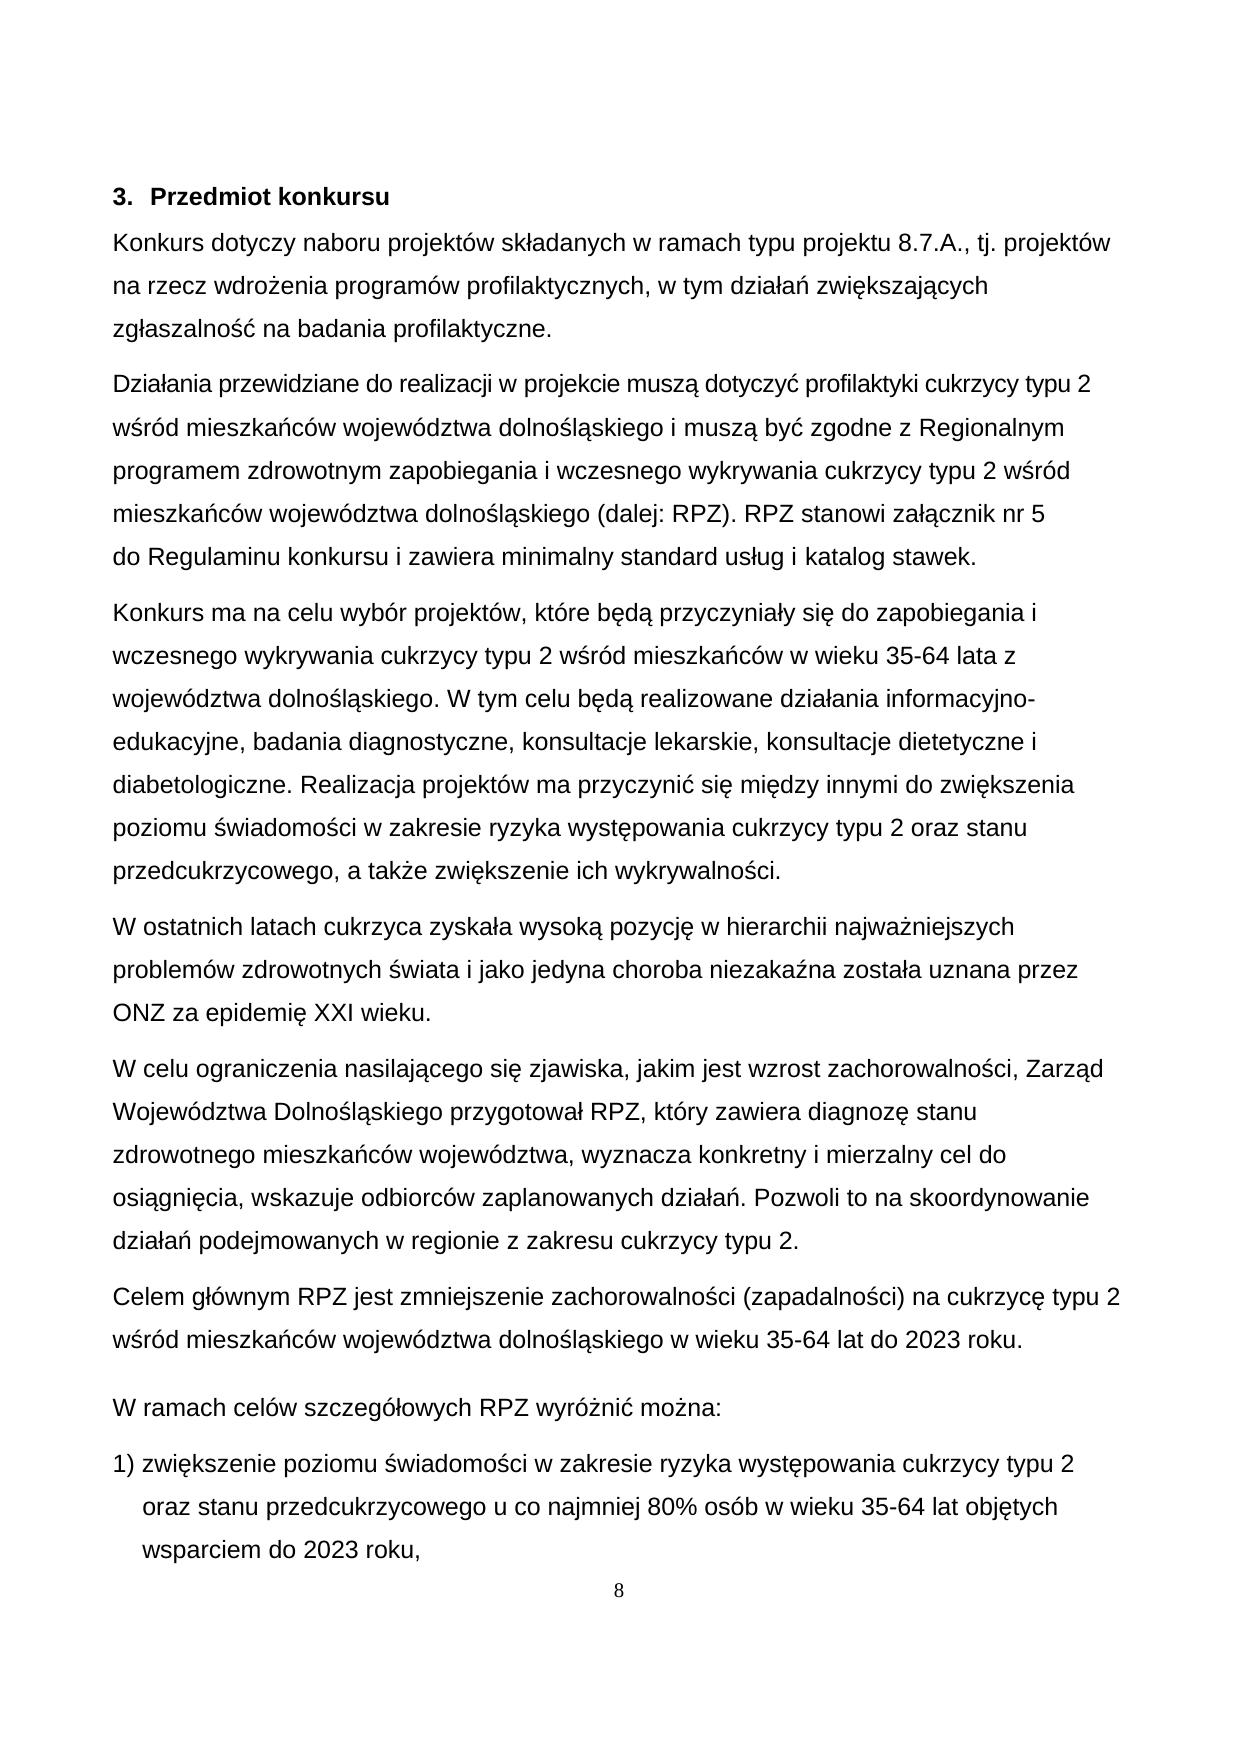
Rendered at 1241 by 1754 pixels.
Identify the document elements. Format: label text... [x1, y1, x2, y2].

text Konkurs dotyczy naboru projektów składanych w ramach typu projektu 8.7.A., tj. projektów na rzecz wdrożenia programów profilaktycznych, w tym działań zwiększających zgłaszalność na badania profilaktyczne. [112, 228, 1125, 343]
text W ramach celów szczegółowych RPZ wyróżnić można: [112, 1393, 1125, 1422]
text Działania przewidziane do realizacji w projekcie muszą dotyczyć profilaktyki cukrzycy typu 2 wśród mieszkańców województwa dolnośląskiego i muszą być zgodne z Regionalnym programem zdrowotnym zapobiegania i wczesnego wykrywania cukrzycy typu 2 wśród mieszkańców województwa dolnośląskiego (dalej: RPZ). RPZ stanowi załącznik nr 5 do Regulaminu konkursu i zawiera minimalny standard usług i katalog stawek. [112, 369, 1125, 571]
text W ostatnich latach cukrzyca zyskała wysoką pozycję w hierarchii najważniejszych problemów zdrowotnych świata i jako jedyna choroba niezakaźna została uznana przez ONZ za epidemię XXI wieku. [112, 912, 1125, 1027]
text Celem głównym RPZ jest zmniejszenie zachorowalności (zapadalności) na cukrzycę typu 2 wśród mieszkańców województwa dolnośląskiego w wieku 35-64 lat do 2023 roku. [112, 1282, 1125, 1354]
subtitle Przedmiot konkursu [112, 182, 1125, 211]
text 1) zwiększenie poziomu świadomości w zakresie ryzyka występowania cukrzycy typu 2 oraz stanu przedcukrzycowego u co najmniej 80% osób w wieku 35-64 lat objętych wsparciem do 2023 roku, [112, 1449, 1125, 1564]
text W celu ograniczenia nasilającego się zjawiska, jakim jest wzrost zachorowalności, Zarząd Województwa Dolnośląskiego przygotował RPZ, który zawiera diagnozę stanu zdrowotnego mieszkańców województwa, wyznacza konkretny i mierzalny cel do osiągnięcia, wskazuje odbiorców zaplanowanych działań. Pozwoli to na skoordynowanie działań podejmowanych w regionie z zakresu cukrzycy typu 2. [112, 1054, 1125, 1255]
text Konkurs ma na celu wybór projektów, które będą przyczyniały się do zapobiegania i wczesnego wykrywania cukrzycy typu 2 wśród mieszkańców w wieku 35-64 lata z województwa dolnośląskiego. W tym celu będą realizowane działania informacyjno-edukacyjne, badania diagnostyczne, konsultacje lekarskie, konsultacje dietetyczne i diabetologiczne. Realizacja projektów ma przyczynić się między innymi do zwiększenia poziomu świadomości w zakresie ryzyka występowania cukrzycy typu 2 oraz stanu przedcukrzycowego, a także zwiększenie ich wykrywalności. [112, 598, 1125, 885]
